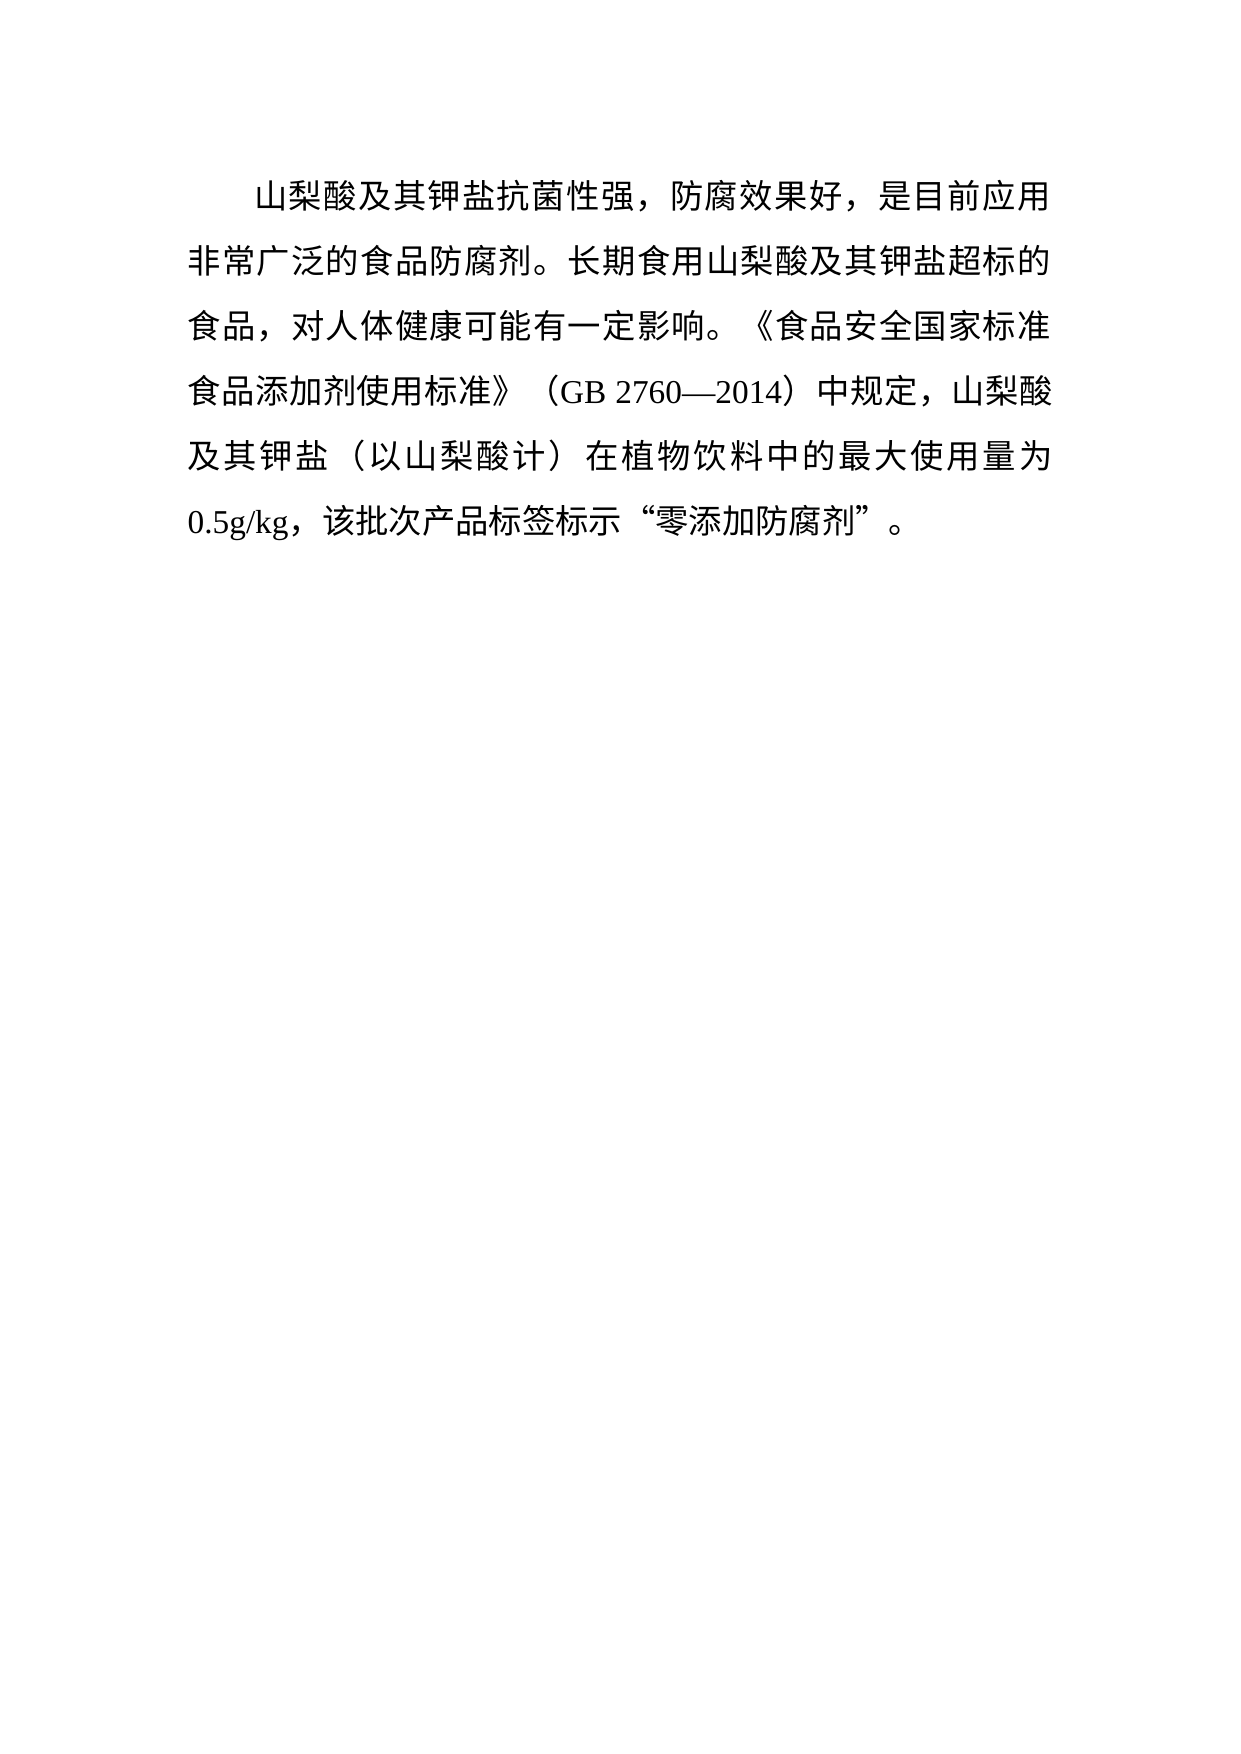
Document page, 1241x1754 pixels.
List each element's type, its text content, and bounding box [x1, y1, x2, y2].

text 山梨酸及其钾盐抗菌性强，防腐效果好，是目前应用非常广泛的食品防腐剂。长期食用山梨酸及其钾盐超标的食品，对人体健康可能有一定影响。《食品安全国家标准 食品添加剂使用标准》（GB 2760—2014）中规定，山梨酸及其钾盐（以山梨酸计）在植物饮料中的最大使用量为0.5g/kg，该批次产品标签标示“零添加防腐剂”。 [187, 162, 1053, 552]
